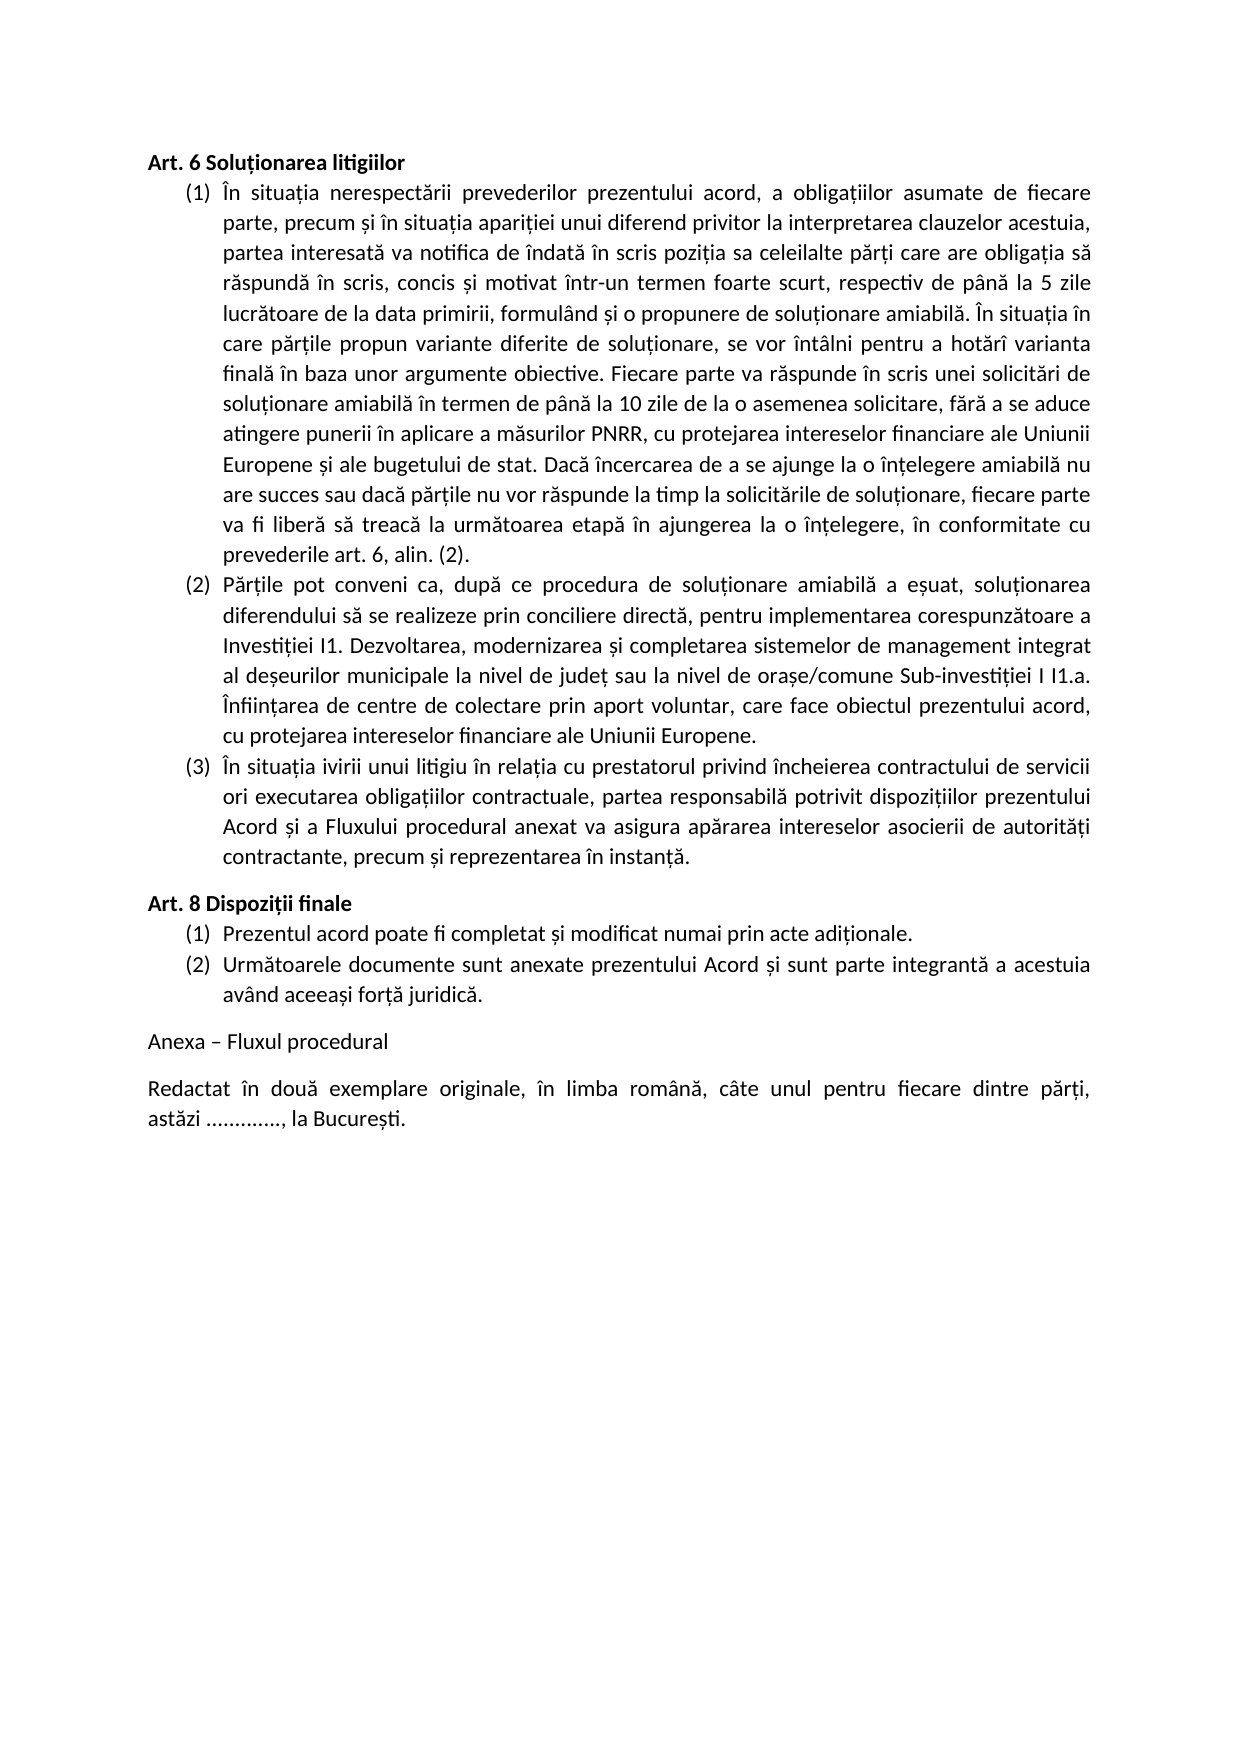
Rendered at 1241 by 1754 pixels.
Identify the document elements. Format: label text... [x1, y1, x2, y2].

list Prezentul acord poate fi completat și modificat numai prin acte adiționale. [185, 919, 1093, 947]
text Art. 8 Dispoziții finale [148, 889, 1093, 917]
text Anexa – Fluxul procedural [148, 1027, 1093, 1055]
list În situația nerespectării prevederilor prezentului acord, a obligațiilor asumate de fiecare parte, precum și în situația apariției unui diferend privitor la interpretarea clauzelor acestuia, partea interesată va notifica de îndată în scris poziția sa celeilalte părți care are obligația să răspundă în scris, concis și motivat într-un termen foarte scurt, respectiv de până la 5 zile lucrătoare de la data primirii, formulând și o propunere de soluționare amiabilă. În situația în care părțile propun variante diferite de soluționare, se vor întâlni pentru a hotărî varianta finală în baza unor argumente obiective. Fiecare parte va răspunde în scris unei solicitări de soluționare amiabilă în termen de până la 10 zile de la o asemenea solicitare, fără a se aduce atingere punerii în aplicare a măsurilor PNRR, cu protejarea intereselor financiare ale Uniunii Europene și ale bugetului de stat. Dacă încercarea de a se ajunge la o înțelegere amiabilă nu are succes sau dacă părțile nu vor răspunde la timp la solicitările de soluționare, fiecare parte va fi liberă să treacă la următoarea etapă în ajungerea la o înțelegere, în conformitate cu prevederile art. 6, alin. (2). [185, 178, 1093, 568]
list Următoarele documente sunt anexate prezentului Acord și sunt parte integrantă a acestuia având aceeași forță juridică. [185, 950, 1093, 1008]
list Părțile pot conveni ca, după ce procedura de soluționare amiabilă a eșuat, soluționarea diferendului să se realizeze prin conciliere directă, pentru implementarea corespunzătoare a Investiției I1. Dezvoltarea, modernizarea și completarea sistemelor de management integrat al deșeurilor municipale la nivel de județ sau la nivel de orașe/comune Sub-investiției I I1.a. Înființarea de centre de colectare prin aport voluntar, care face obiectul prezentului acord, cu protejarea intereselor financiare ale Uniunii Europene. [185, 571, 1093, 749]
list În situația ivirii unui litigiu în relația cu prestatorul privind încheierea contractului de servicii ori executarea obligațiilor contractuale, partea responsabilă potrivit dispozițiilor prezentului Acord și a Fluxului procedural anexat va asigura apărarea intereselor asocierii de autorități contractante, precum și reprezentarea în instanță. [185, 752, 1093, 870]
text Redactat în două exemplare originale, în limba română, câte unul pentru fiecare dintre părți, astăzi ............., la București. [148, 1074, 1093, 1132]
text Art. 6 Soluționarea litigiilor [148, 148, 1093, 176]
